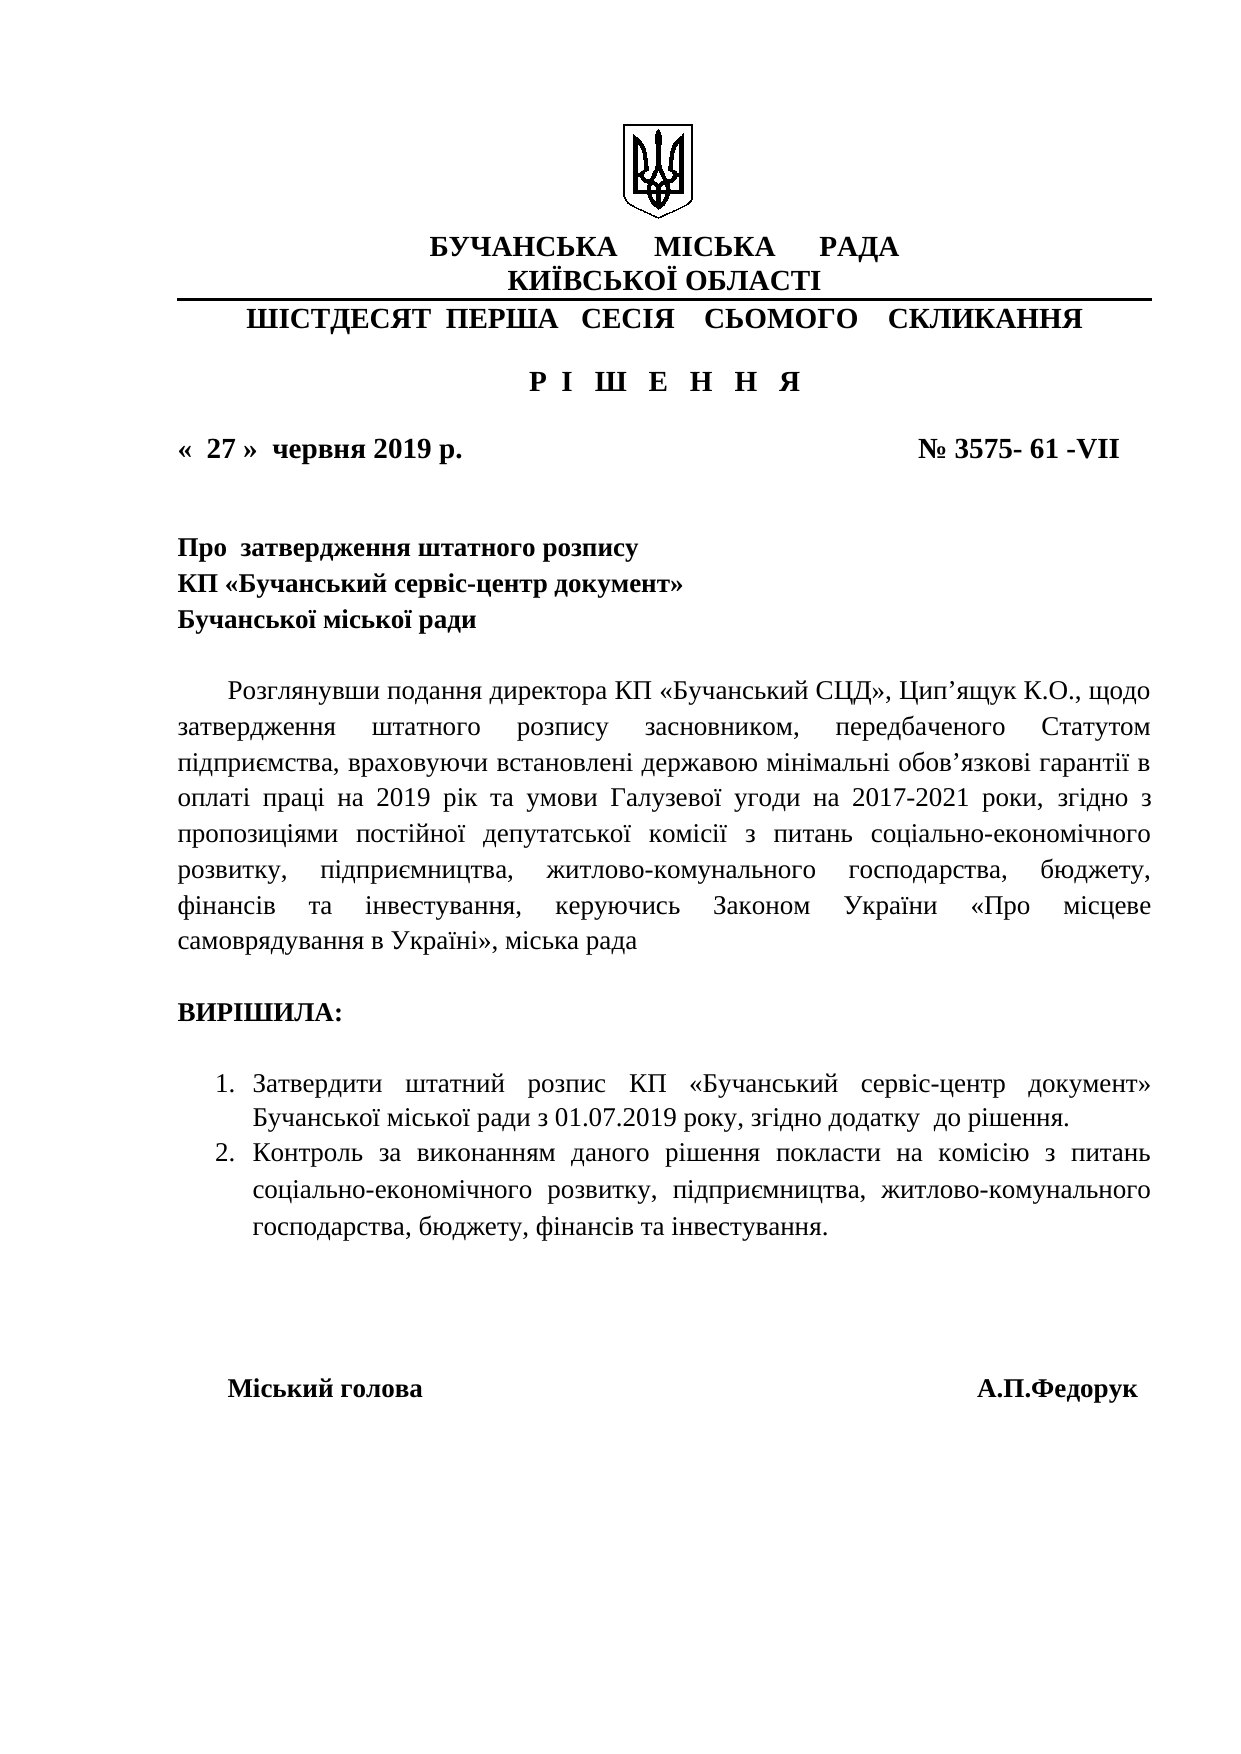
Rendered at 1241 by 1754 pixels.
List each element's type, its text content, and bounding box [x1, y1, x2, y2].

list Контроль за виконанням даного рішення покласти на комісію з питань соціально-економічного розвитку, підприємництва, житлово-комунального господарства, бюджету, фінансів та інвестування. [215, 1136, 1152, 1241]
list Затвердити штатний розпис КП «Бучанський сервіс-центр документ» Бучанської міської ради з 01.07.2019 року, згідно додатку до рішення. [215, 1067, 1152, 1133]
subtitle КИЇВСЬКОЇ ОБЛАСТІ [177, 263, 1152, 298]
text Розглянувши подання директора КП «Бучанський СЦД», Цип’ящук К.О., щодо затвердження штатного розпису засновником, передбаченого Статутом підприємства, враховуючи встановлені державою мінімальні обов’язкові гарантії в оплаті праці на 2019 рік та умови Галузевої угоди на 2017-2021 роки, згідно з пропозиціями постійної депутатської комісії з питань соціально-економічного розвитку, підприємництва, житлово-комунального господарства, бюджету, фінансів та інвестування, керуючись Законом України «Про місцеве самоврядування в Україні», міська рада [177, 674, 1152, 956]
subtitle « 27 » червня 2019 р. № 3575- 61 -VІІ [177, 431, 1152, 464]
text БУЧАНСЬКА МІСЬКА РАДА [177, 229, 1152, 263]
text КП «Бучанський сервіс-центр документ» [177, 567, 1152, 598]
text Про затвердження штатного розпису [177, 531, 1152, 563]
text ВИРІШИЛА: [177, 996, 1152, 1027]
subtitle Р І Ш Е Н Н Я [177, 364, 1152, 397]
subtitle ПРОЕКТ [177, 118, 1152, 229]
text Міський голова А.П.Федорук [215, 1372, 1152, 1403]
text Бучанської міської ради [177, 603, 1152, 634]
text ШІСТДЕСЯТ ПЕРША СЕСІЯ СЬОМОГО СКЛИКАННЯ [177, 301, 1152, 335]
